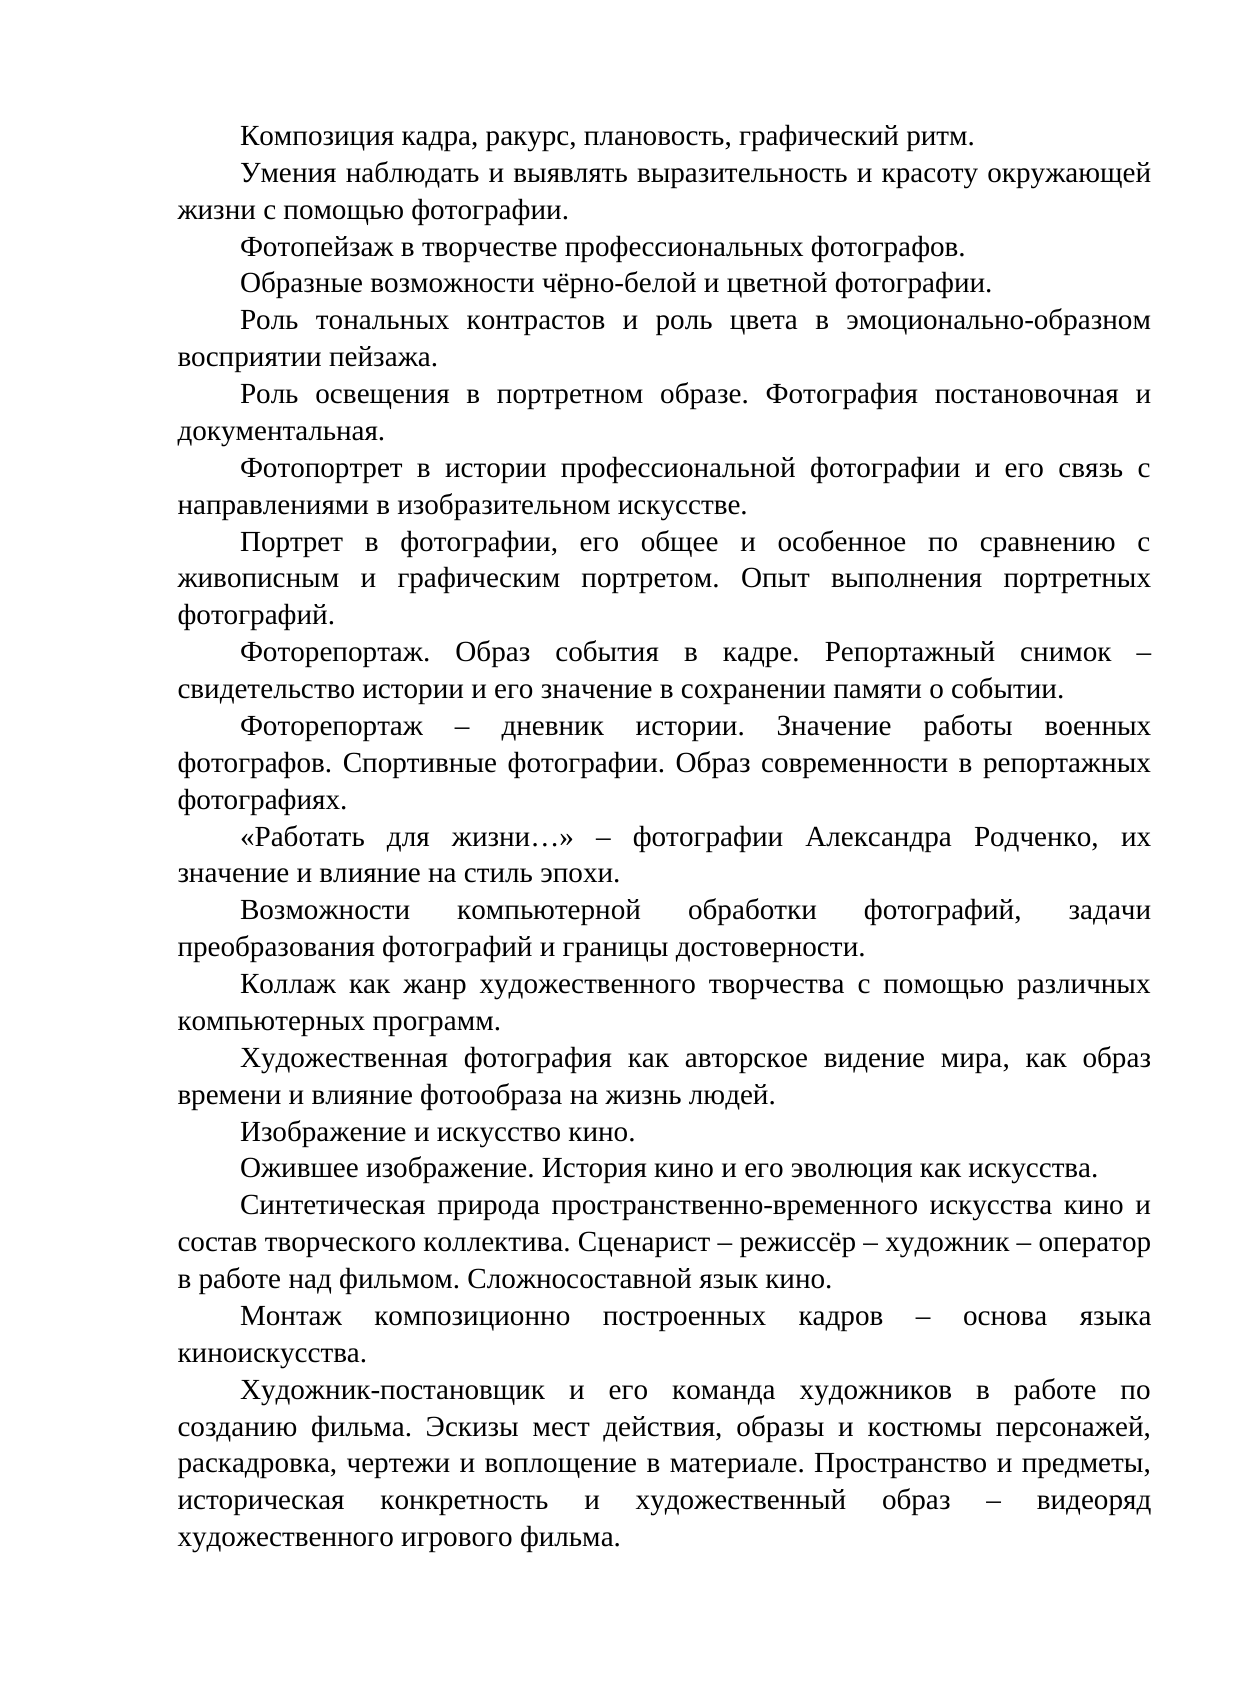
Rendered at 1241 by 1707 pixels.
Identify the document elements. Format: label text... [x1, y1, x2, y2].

text Синтетическая природа пространственно-временного искусства кино и состав творческого коллектива. Сценарист – режиссёр – художник – оператор в работе над фильмом. Сложносоставной язык кино. [177, 1187, 1152, 1295]
text Роль тональных контрастов и роль цвета в эмоционально-образном восприятии пейзажа. [177, 302, 1152, 373]
text Портрет в фотографии, его общее и особенное по сравнению с живописным и графическим портретом. Опыт выполнения портретных фотографий. [177, 524, 1152, 631]
text Композиция кадра, ракурс, плановость, графический ритм. [177, 118, 1152, 152]
text Умения наблюдать и выявлять выразительность и красоту окружающей жизни с помощью фотографии. [177, 155, 1152, 225]
text Художник-постановщик и его команда художников в работе по созданию фильма. Эскизы мест действия, образы и костюмы персонажей, раскадровка, чертежи и воплощение в материале. Пространство и предметы, историческая конкретность и художественный образ – видеоряд художественного игрового фильма. [177, 1372, 1152, 1553]
text Коллаж как жанр художественного творчества с помощью различных компьютерных программ. [177, 966, 1152, 1037]
text Изображение и искусство кино. [177, 1114, 1152, 1147]
text Образные возможности чёрно-белой и цветной фотографии. [177, 266, 1152, 299]
text Художественная фотография как авторское видение мира, как образ времени и влияние фотообраза на жизнь людей. [177, 1040, 1152, 1110]
text Роль освещения в портретном образе. Фотография постановочная и документальная. [177, 376, 1152, 447]
text Фотопейзаж в творчестве профессиональных фотографов. [177, 229, 1152, 262]
text Фоторепортаж – дневник истории. Значение работы военных фотографов. Спортивные фотографии. Образ современности в репортажных фотографиях. [177, 708, 1152, 815]
text Фотопортрет в истории профессиональной фотографии и его связь с направлениями в изобразительном искусстве. [177, 450, 1152, 520]
text Монтаж композиционно построенных кадров – основа языка киноискусства. [177, 1298, 1152, 1368]
text Возможности компьютерной обработки фотографий, задачи преобразования фотографий и границы достоверности. [177, 892, 1152, 963]
text Фоторепортаж. Образ события в кадре. Репортажный снимок – свидетельство истории и его значение в сохранении памяти о событии. [177, 634, 1152, 705]
text Ожившее изображение. История кино и его эволюция как искусства. [177, 1151, 1152, 1184]
text «Работать для жизни…» – фотографии Александра Родченко, их значение и влияние на стиль эпохи. [177, 819, 1152, 889]
